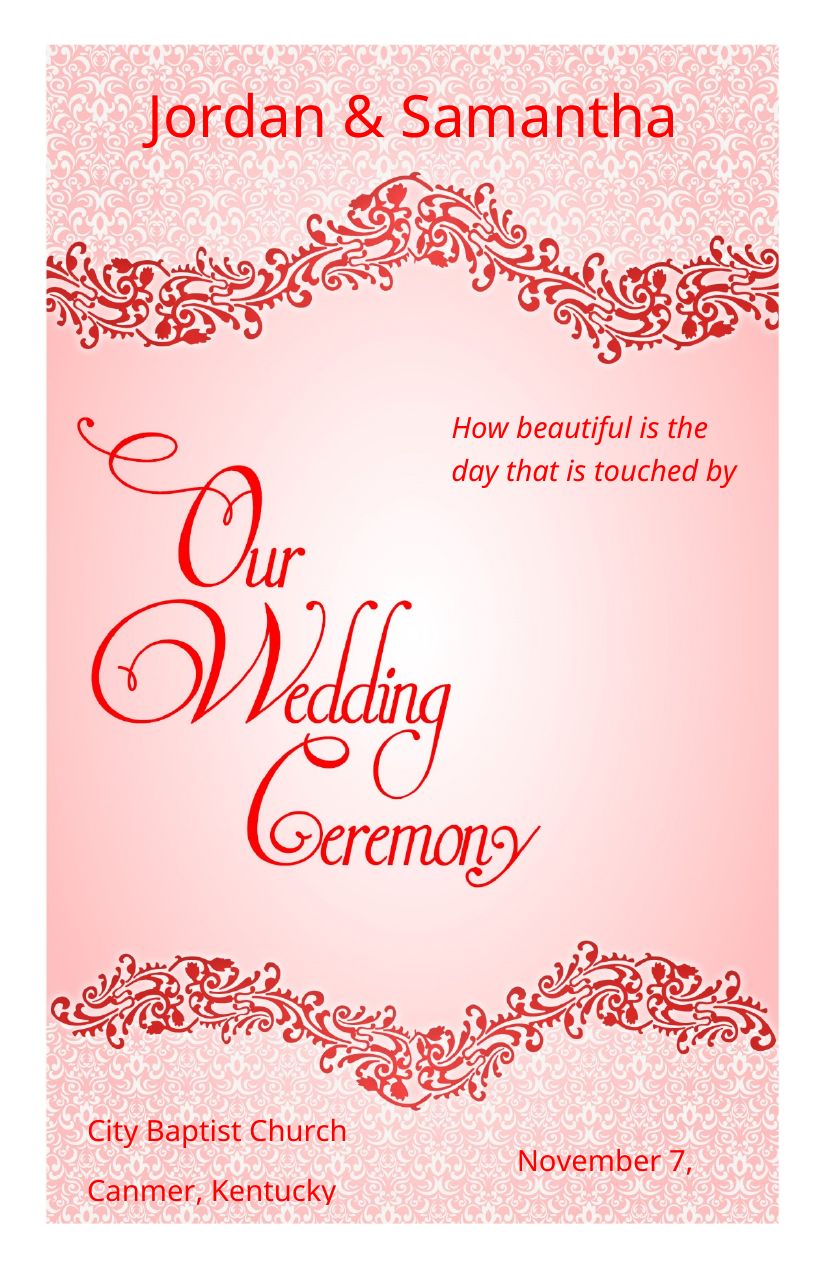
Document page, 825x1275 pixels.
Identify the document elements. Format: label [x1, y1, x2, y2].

picture [45, 44, 781, 1224]
